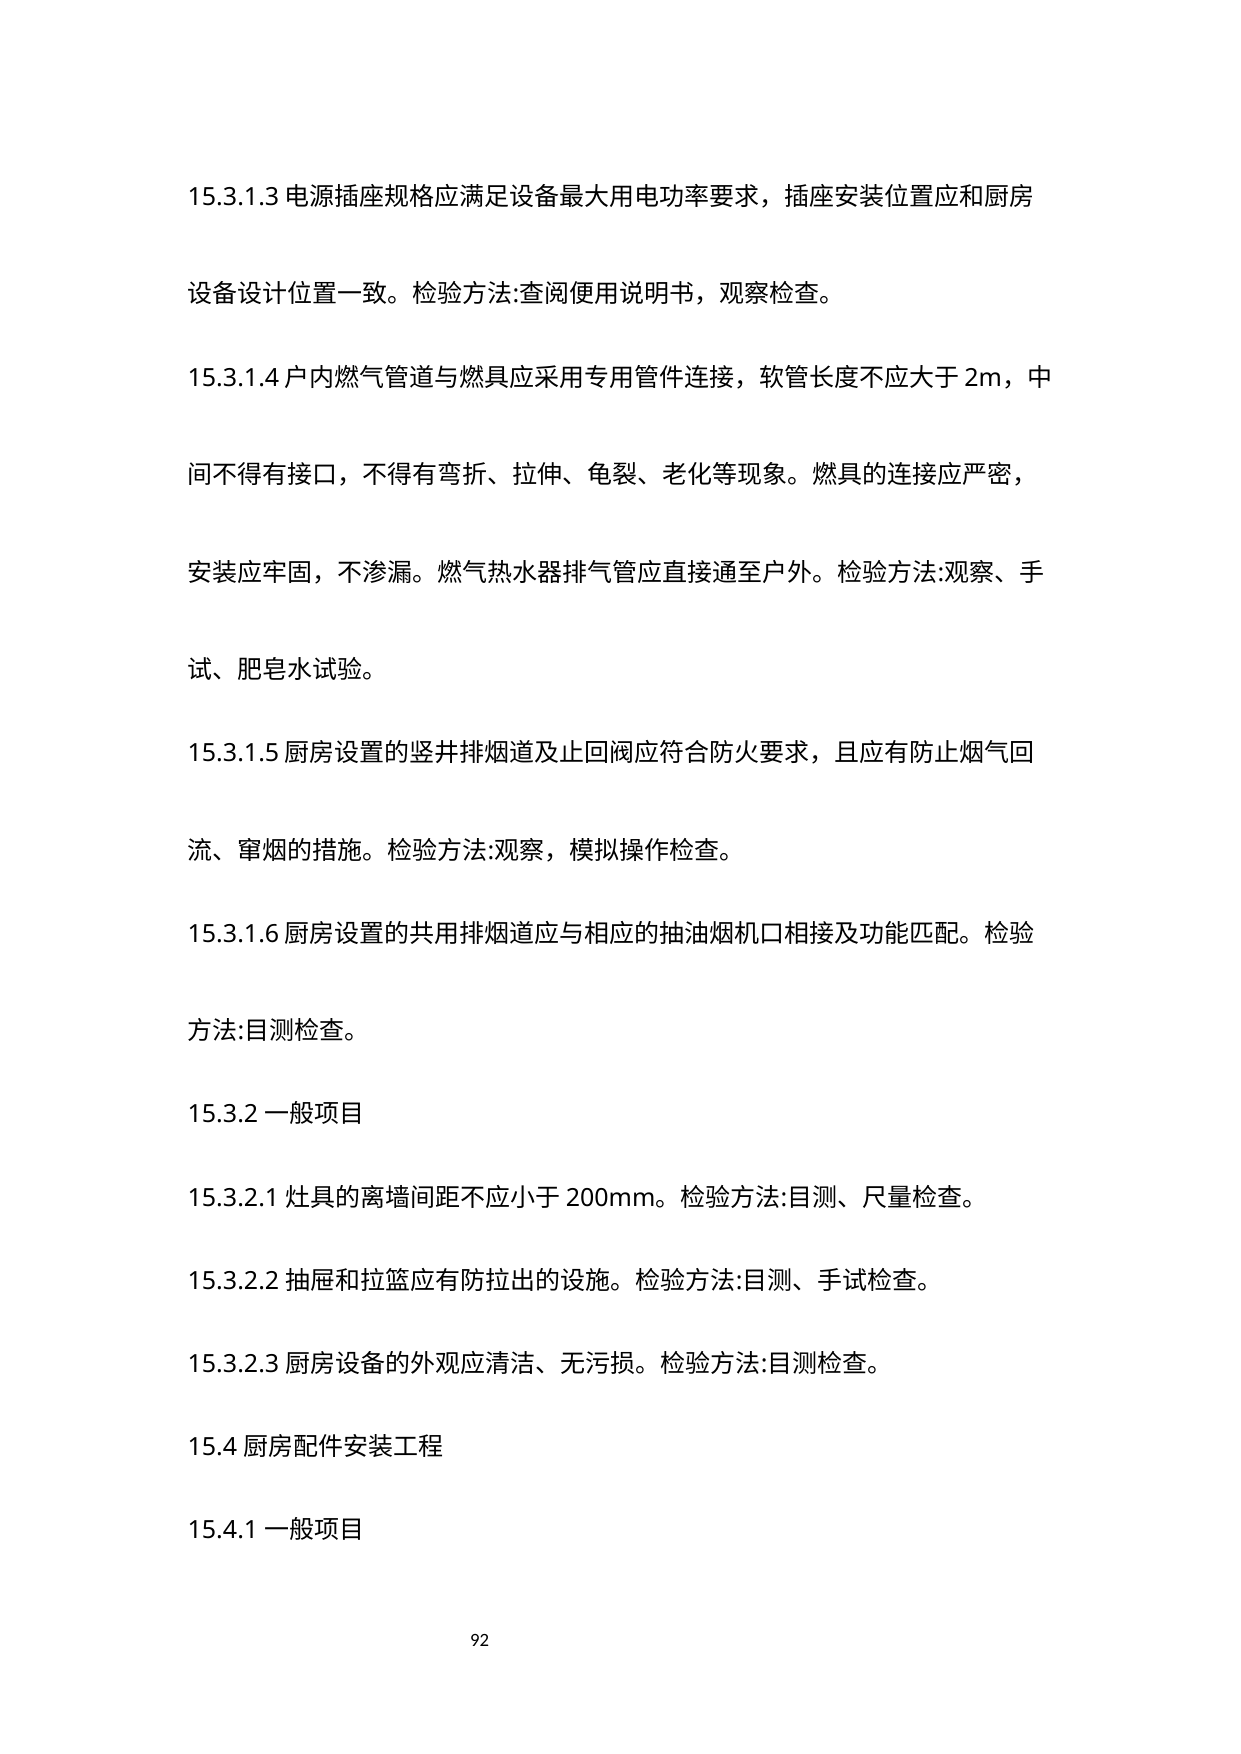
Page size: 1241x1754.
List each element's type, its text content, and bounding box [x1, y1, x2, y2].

text 15.4.1 一般项目 [187, 1495, 1053, 1560]
text 15.3.2.2 抽屉和拉篮应有防拉出的设施。检验方法:目测、手试检查。 [187, 1246, 1053, 1311]
text 15.3.2 一般项目 [187, 1079, 1053, 1144]
text 15.3.1.3电源插座规格应满足设备最大用电功率要求，插座安装位置应和厨房设备设计位置一致。检验方法:查阅便用说明书，观察检查。 [187, 162, 1053, 324]
text 15.3.2.3 厨房设备的外观应清洁、无污损。检验方法:目测检查。 [187, 1329, 1053, 1394]
text 15.3.1.4户内燃气管道与燃具应采用专用管件连接，软管长度不应大于2m，中间不得有接口，不得有弯折、拉伸、龟裂、老化等现象。燃具的连接应严密，安装应牢固，不渗漏。燃气热水器排气管应直接通至户外。检验方法:观察、手试、肥皂水试验。 [187, 343, 1053, 700]
text 15.3.2.1 灶具的离墙间距不应小于200mm。检验方法:目测、尺量检查。 [187, 1163, 1053, 1228]
text 15.4 厨房配件安装工程 [187, 1412, 1053, 1477]
text 15.3.1.6厨房设置的共用排烟道应与相应的抽油烟机口相接及功能匹配。检验方法:目测检查。 [187, 899, 1053, 1061]
text 15.3.1.5厨房设置的竖井排烟道及止回阀应符合防火要求，且应有防止烟气回流、窜烟的措施。检验方法:观察，模拟操作检查。 [187, 718, 1053, 881]
